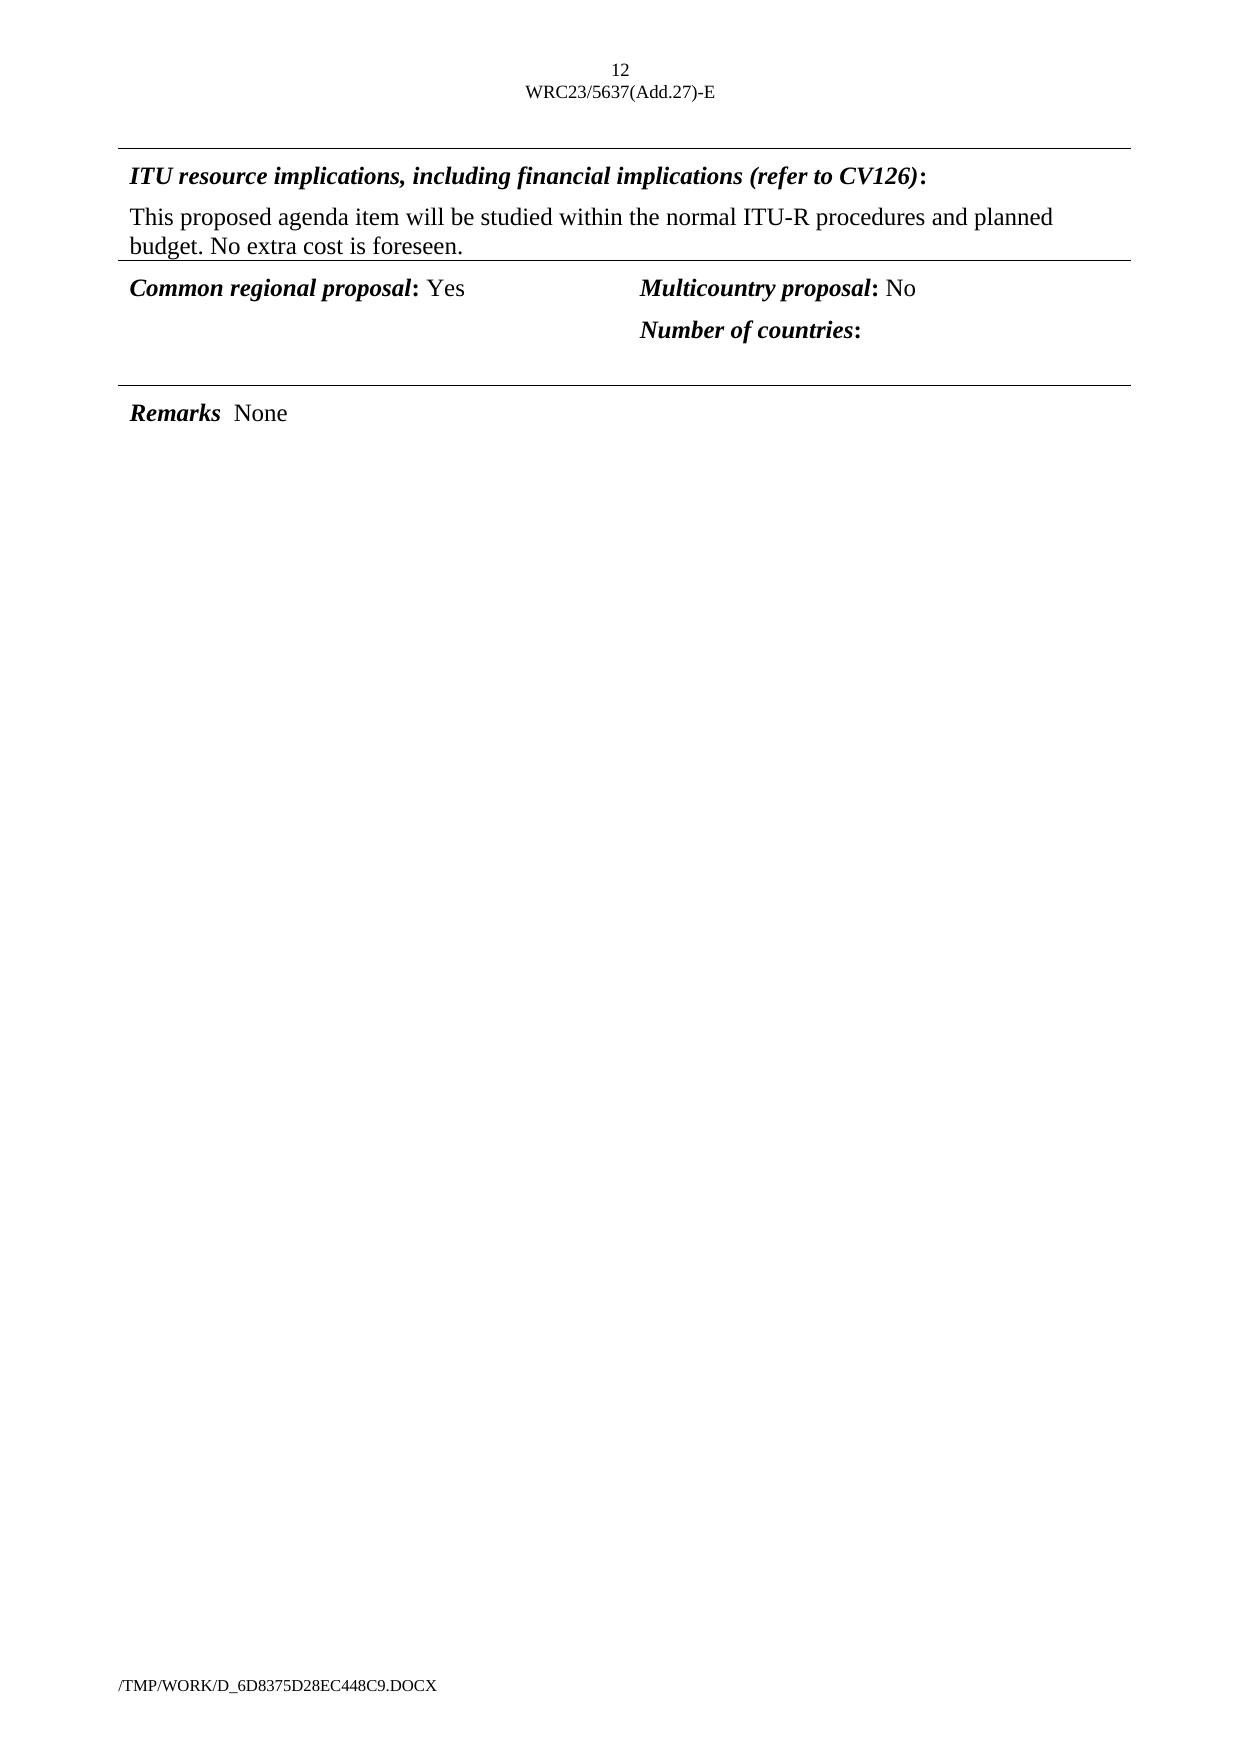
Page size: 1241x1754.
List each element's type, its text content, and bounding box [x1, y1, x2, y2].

table_cell Common regional proposal: Yes [118, 261, 628, 385]
table_cell Multicountry proposal: No Number of countries: [628, 261, 1131, 385]
table_cell ITU resource implications, including financial implications (refer to CV126): This proposed agenda item will be studied within the normal ITU-R procedures and planned budget. No extra cost is foreseen. [118, 149, 1131, 260]
table_cell Remarks None [118, 386, 1131, 468]
